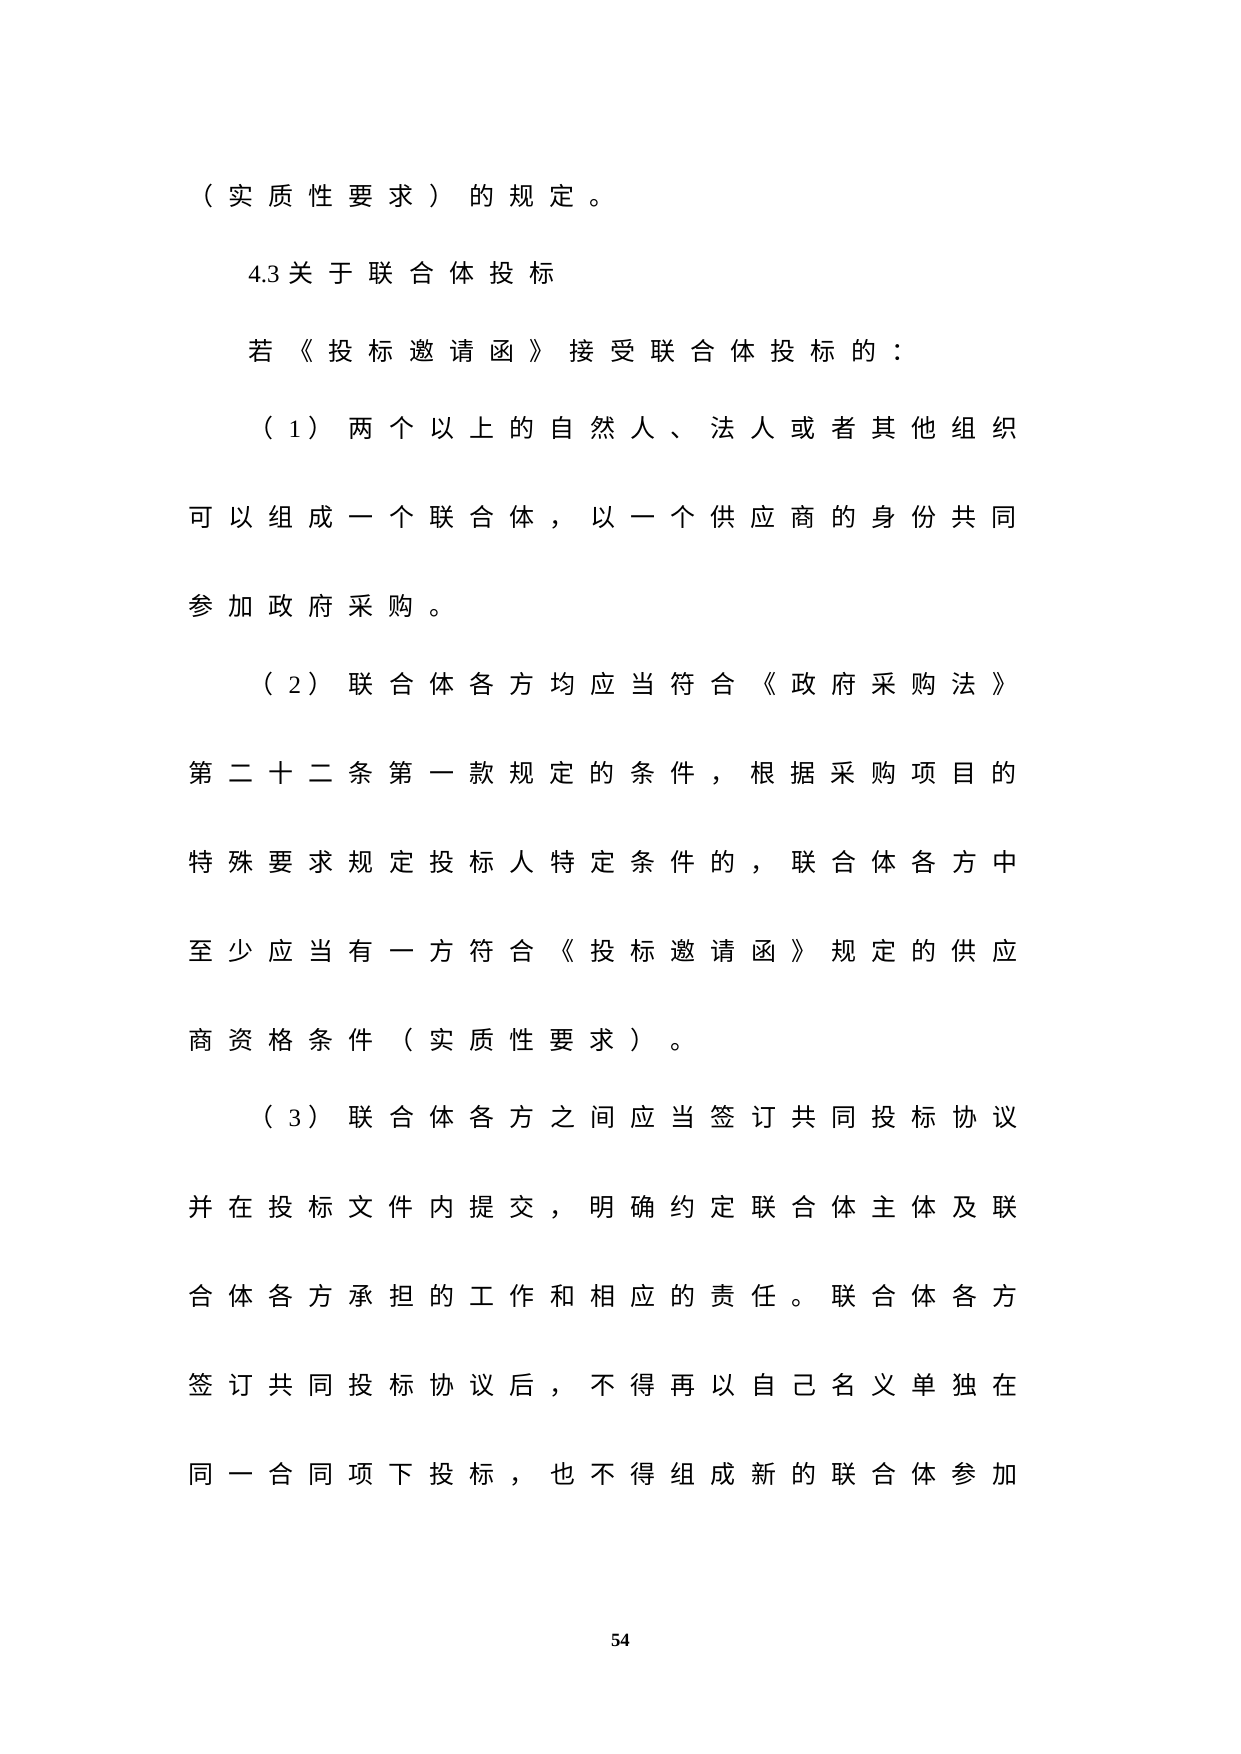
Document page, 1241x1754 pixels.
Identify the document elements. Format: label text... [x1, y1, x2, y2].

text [188, 1086, 1052, 1502]
text 4.3 关于联合体投标 [188, 242, 1052, 301]
text （2）联合体各方均应当符合《政府采购法》第二十二条第一款规定的条件，根据采购项目的特殊要求规定投标人特定条件的，联合体各方中至少应当有一方符合《投标邀请函》规定的供应商资格条件（实质性要求）。 [188, 653, 1052, 1068]
text 若《投标邀请函》接受联合体投标的： [188, 319, 1052, 379]
text （1）两个以上的自然人、法人或者其他组织可以组成一个联合体，以一个供应商的身份共同参加政府采购。 [188, 397, 1052, 634]
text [188, 164, 1052, 224]
